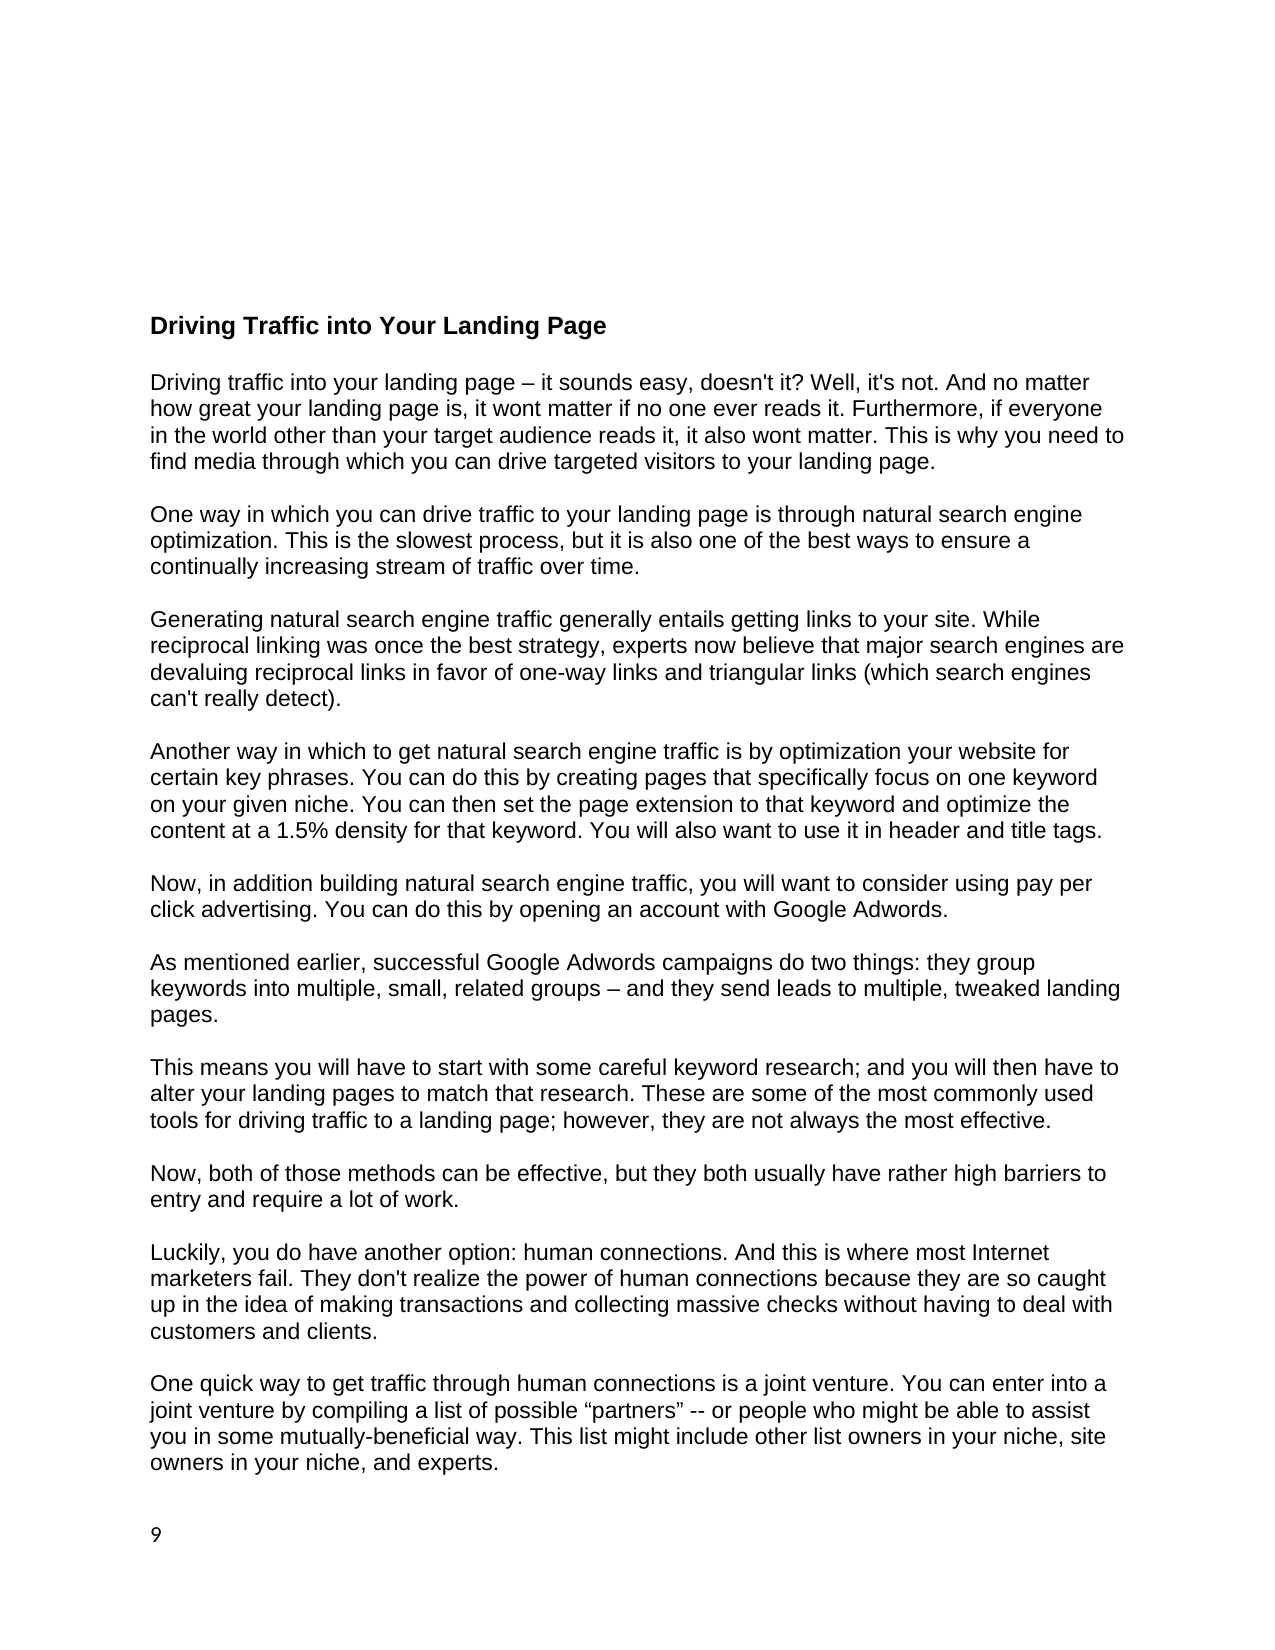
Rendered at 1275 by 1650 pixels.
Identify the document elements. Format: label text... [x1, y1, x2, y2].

text Another way in which to get natural search engine traffic is by optimization your website for certain key phrases. You can do this by creating pages that specifically focus on one keyword on your given niche. You can then set the page extension to that keyword and optimize the content at a 1.5% density for that keyword. You will also want to use it in header and title tags. [150, 738, 1125, 843]
text Luckily, you do have another option: human connections. And this is where most Internet marketers fail. They don't realize the power of human connections because they are so caught up in the idea of making transactions and collecting massive checks without having to deal with customers and clients. [150, 1238, 1125, 1344]
text Now, in addition building natural search engine traffic, you will want to consider using pay per click advertising. You can do this by opening an account with Google Adwords. [150, 869, 1125, 922]
text Driving traffic into your landing page – it sounds easy, doesn't it? Well, it's not. And no matter how great your landing page is, it wont matter if no one ever reads it. Furthermore, if everyone in the world other than your target audience reads it, it also wont matter. This is why you need to find media through which you can drive targeted visitors to your landing page. [150, 369, 1125, 474]
text As mentioned earlier, successful Google Adwords campaigns do two things: they group keywords into multiple, small, related groups – and they send leads to multiple, tweaked landing pages. [150, 949, 1125, 1028]
text One quick way to get traffic through human connections is a joint venture. You can enter into a joint venture by compiling a list of possible “partners” -- or people who might be able to assist you in some mutually-beneficial way. This list might include other list owners in your niche, site owners in your niche, and experts. [150, 1370, 1125, 1476]
subtitle Driving Traffic into Your Landing Page [150, 311, 1125, 340]
text This means you will have to start with some careful keyword research; and you will then have to alter your landing pages to match that research. These are some of the most commonly used tools for driving traffic to a landing page; however, they are not always the most effective. [150, 1054, 1125, 1133]
text Generating natural search engine traffic generally entails getting links to your site. While reciprocal linking was once the best strategy, experts now believe that major search engines are devaluing reciprocal links in favor of one-way links and triangular links (which search engines can't really detect). [150, 606, 1125, 711]
text Now, both of those methods can be effective, but they both usually have rather high barriers to entry and require a lot of work. [150, 1159, 1125, 1212]
text One way in which you can drive traffic to your landing page is through natural search engine optimization. This is the slowest process, but it is also one of the best ways to ensure a continually increasing stream of traffic over time. [150, 501, 1125, 580]
